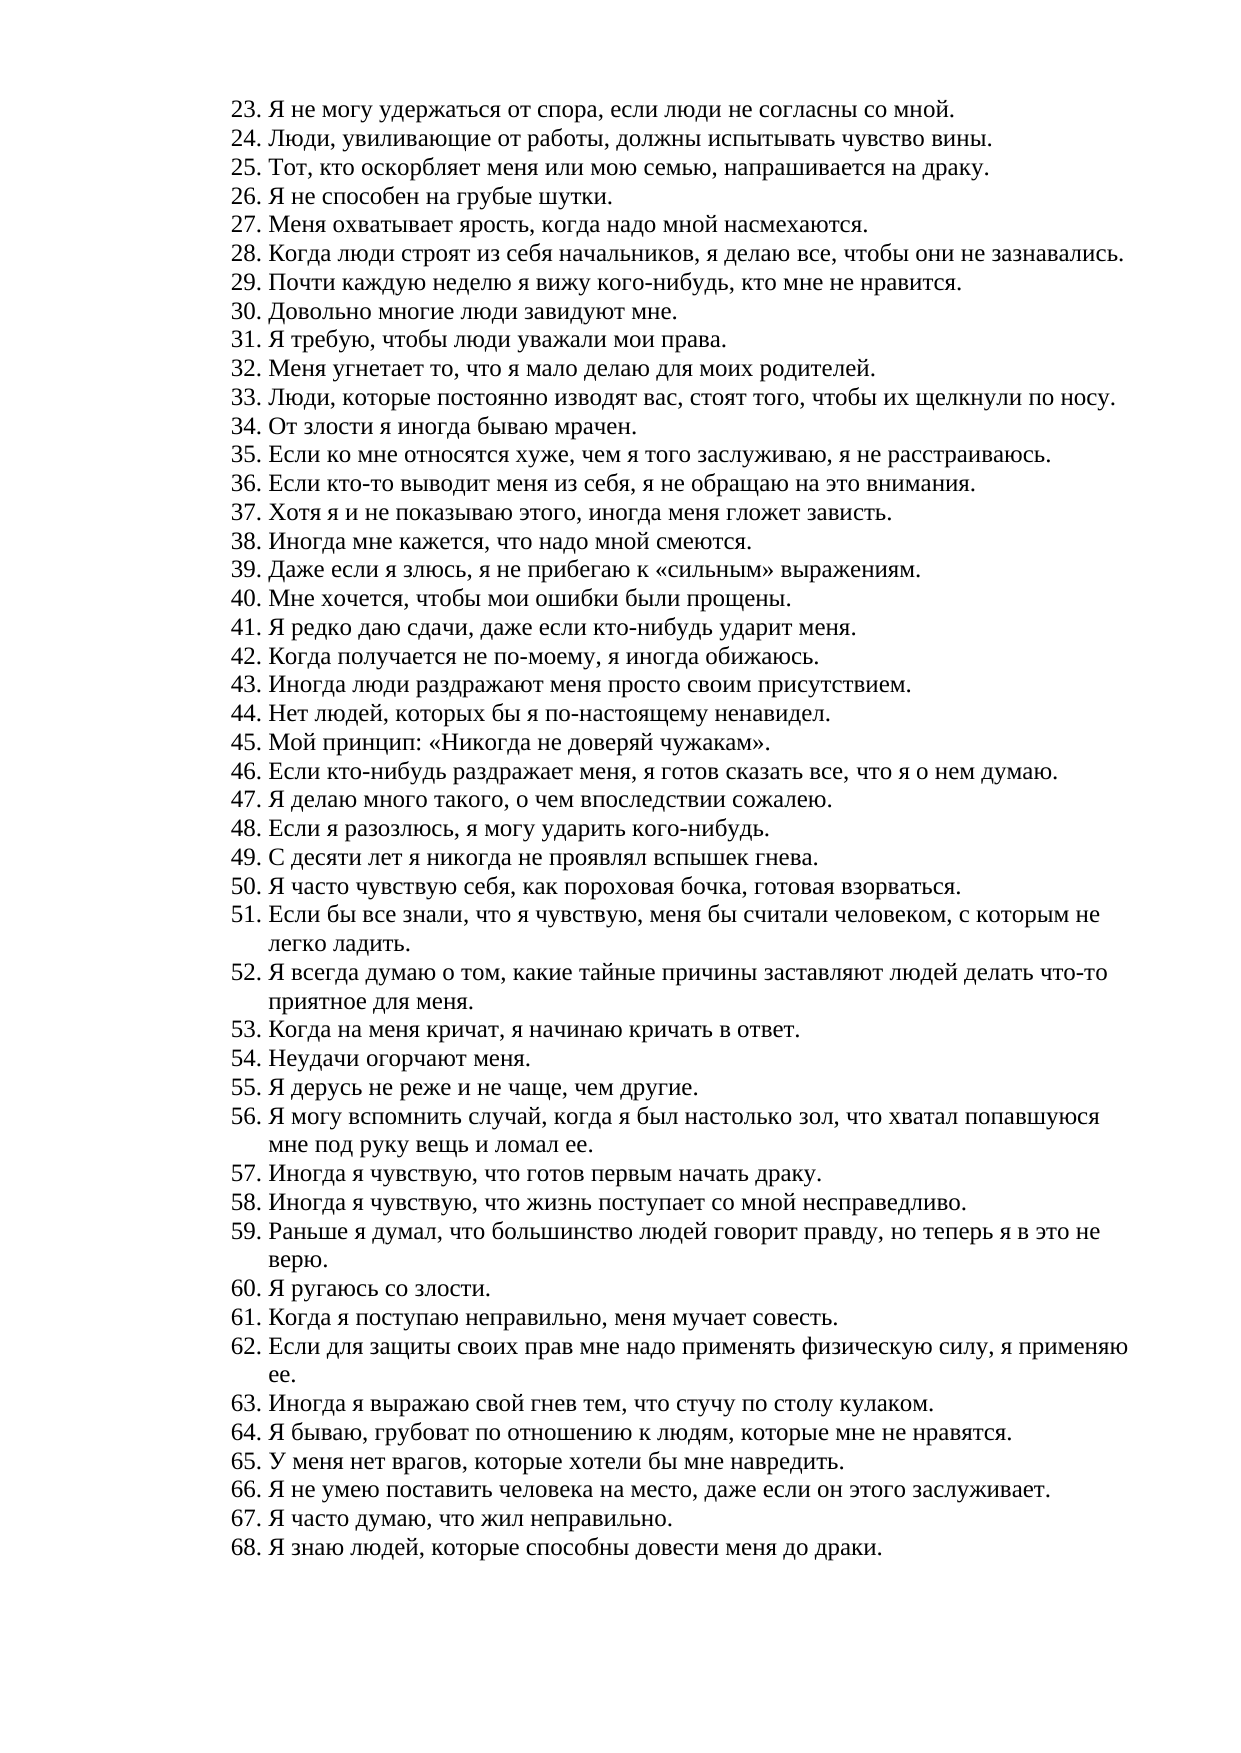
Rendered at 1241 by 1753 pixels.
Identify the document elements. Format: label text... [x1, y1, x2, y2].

list Иногда я чувствую, что готов первым начать драку. [231, 1158, 1134, 1187]
list Я делаю много такого, о чем впоследствии сожалею. [231, 784, 1134, 813]
list Когда люди строят из себя начальников, я делаю все, чтобы они не зазнавались. [231, 238, 1134, 267]
list С десяти лет я никогда не проявлял вспышек гнева. [231, 842, 1134, 871]
list Если для защиты своих прав мне надо применять физическую силу, я применяю ее. [231, 1331, 1134, 1388]
list Иногда я выражаю свой гнев тем, что стучу по столу кулаком. [231, 1388, 1134, 1417]
list Мне хочется, чтобы мои ошибки были прощены. [231, 583, 1134, 612]
list Если кто-нибудь раздражает меня, я готов сказать все, что я о нем думаю. [231, 756, 1134, 784]
list Я не могу удержаться от спора, если люди не согласны со мной. [231, 94, 1134, 123]
list Раньше я думал, что большинство людей говорит правду, но теперь я в это не верю. [231, 1216, 1134, 1273]
list Я дерусь не реже и не чаще, чем другие. [231, 1072, 1134, 1101]
list Меня угнетает то, что я мало делаю для моих родителей. [231, 353, 1134, 382]
list Иногда люди раздражают меня просто своим присутствием. [231, 669, 1134, 698]
list От злости я иногда бываю мрачен. [231, 411, 1134, 439]
list Нет людей, которых бы я по-настоящему ненавидел. [231, 698, 1134, 727]
list Хотя я и не показываю этого, иногда меня гложет зависть. [231, 497, 1134, 526]
list Я часто думаю, что жил неправильно. [231, 1503, 1134, 1532]
list Я бываю, грубоват по отношению к людям, которые мне не нравятся. [231, 1417, 1134, 1446]
list Люди, увиливающие от работы, должны испытывать чувство вины. [231, 123, 1134, 152]
list Если ко мне относятся хуже, чем я того заслуживаю, я не расстраиваюсь. [231, 439, 1134, 468]
list Если кто-то выводит меня из себя, я не обращаю на это внимания. [231, 468, 1134, 497]
list Когда на меня кричат, я начинаю кричать в ответ. [231, 1014, 1134, 1043]
list Люди, которые постоянно изводят вас, стоят того, чтобы их щелкнули по носу. [231, 382, 1134, 411]
list Даже если я злюсь, я не прибегаю к «сильным» выражениям. [231, 554, 1134, 583]
list Иногда я чувствую, что жизнь поступает со мной несправедливо. [231, 1187, 1134, 1216]
list Я всегда думаю о том, какие тайные причины заставляют людей делать что-то приятное для меня. [231, 957, 1134, 1014]
list Я не умею поставить человека на место, даже если он этого заслуживает. [231, 1474, 1134, 1503]
list Я редко даю сдачи, даже если кто-нибудь ударит меня. [231, 612, 1134, 641]
list Я требую, чтобы люди уважали мои права. [231, 324, 1134, 353]
list Я могу вспомнить случай, когда я был настолько зол, что хватал попавшуюся мне под руку вещь и ломал ее. [231, 1101, 1134, 1158]
list Я ругаюсь со злости. [231, 1273, 1134, 1302]
list Почти каждую неделю я вижу кого-нибудь, кто мне не нравится. [231, 267, 1134, 296]
list Иногда мне кажется, что надо мной смеются. [231, 526, 1134, 554]
list Я не способен на грубые шутки. [231, 181, 1134, 209]
list Когда я поступаю неправильно, меня мучает совесть. [231, 1302, 1134, 1331]
list Неудачи огорчают меня. [231, 1043, 1134, 1072]
list Я часто чувствую себя, как пороховая бочка, готовая взорваться. [231, 871, 1134, 899]
list Я знаю людей, которые способны довести меня до драки. [231, 1532, 1134, 1561]
list Тот, кто оскорбляет меня или мою семью, напрашивается на драку. [231, 152, 1134, 181]
list Если я разозлюсь, я могу ударить кого-нибудь. [231, 813, 1134, 842]
list Когда получается не по-моему, я иногда обижаюсь. [231, 641, 1134, 669]
list У меня нет врагов, которые хотели бы мне навредить. [231, 1446, 1134, 1474]
list Довольно многие люди завидуют мне. [231, 296, 1134, 324]
list Если бы все знали, что я чувствую, меня бы считали человеком, с которым не легко ладить. [231, 899, 1134, 957]
list Мой принцип: «Никогда не доверяй чужакам». [231, 727, 1134, 756]
list Меня охватывает ярость, когда надо мной насмехаются. [231, 209, 1134, 238]
